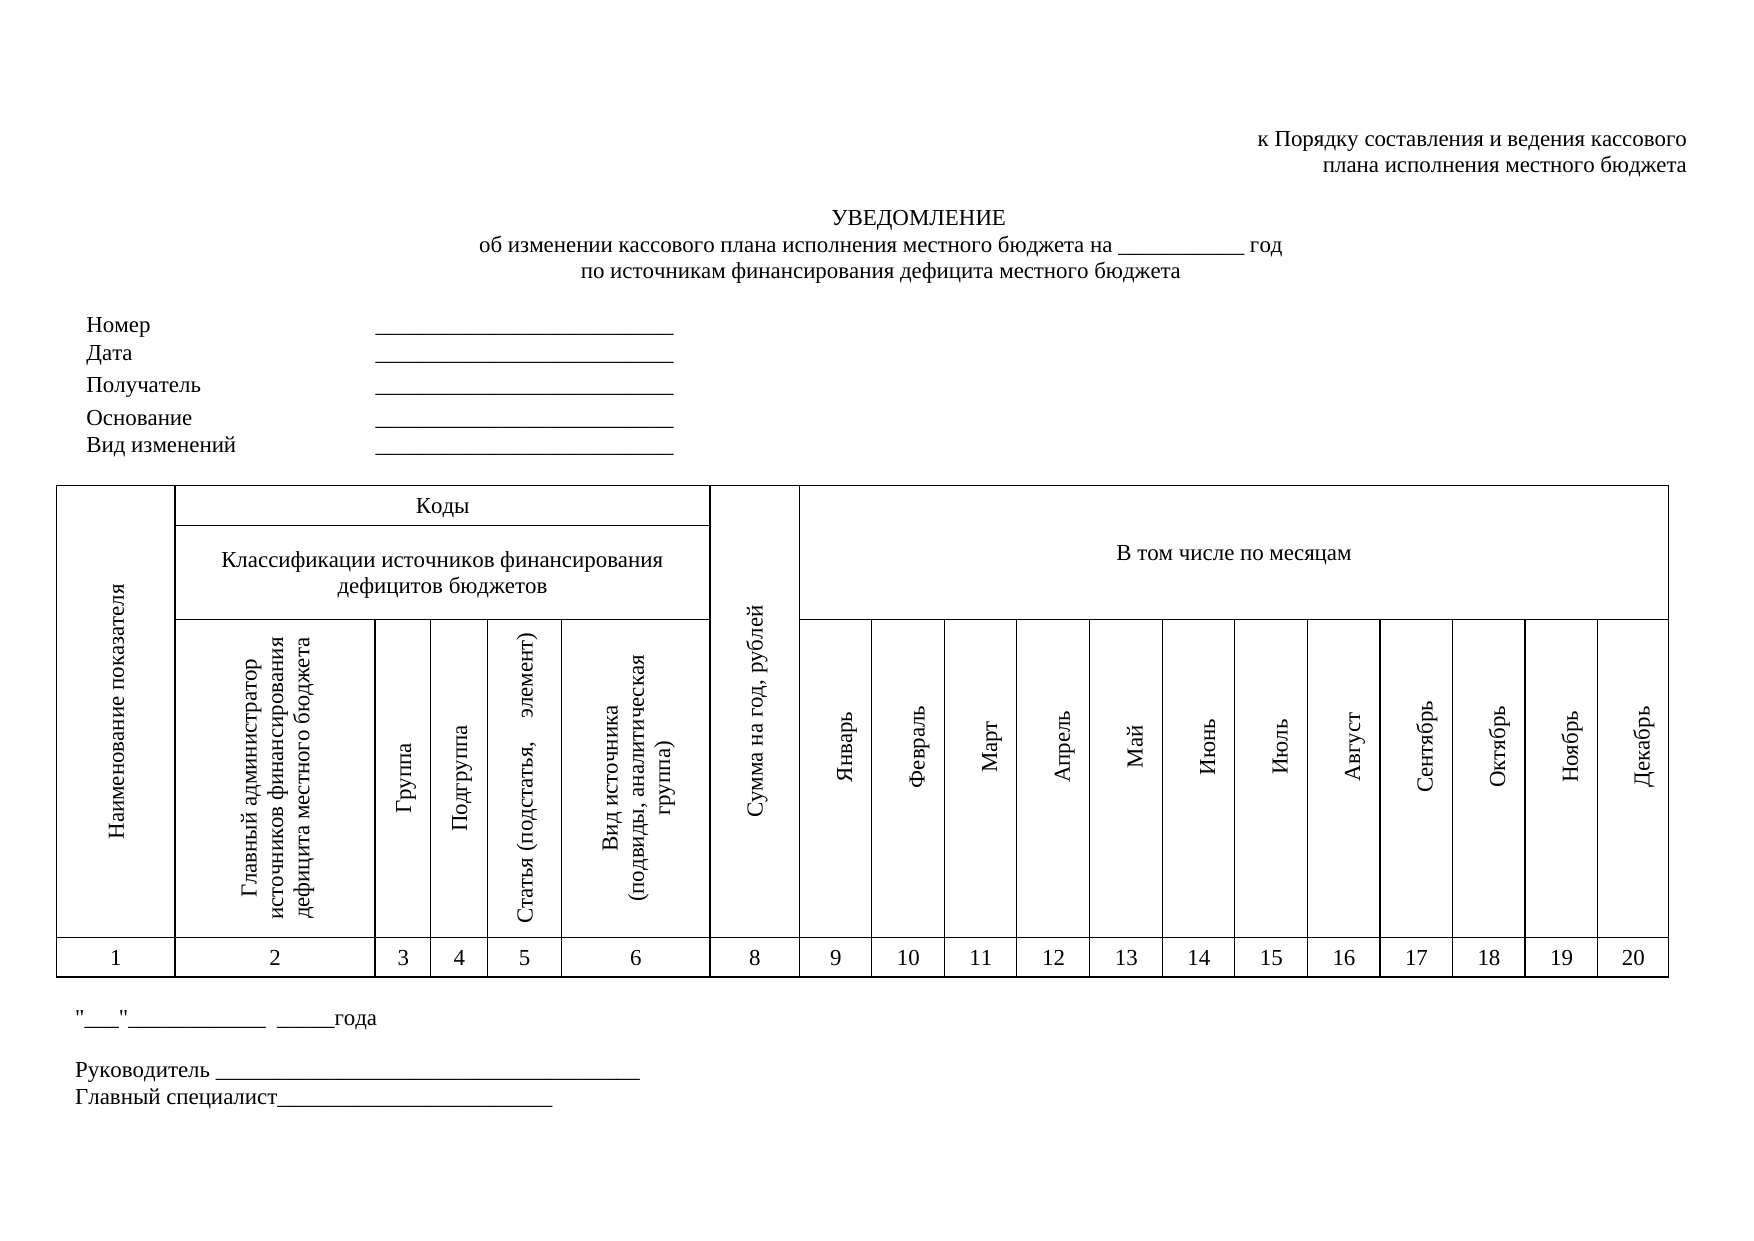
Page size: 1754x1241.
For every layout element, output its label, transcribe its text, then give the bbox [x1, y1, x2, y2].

text об изменении кассового плана исполнения местного бюджета на ___________ год [75, 231, 1687, 257]
table_cell Октябрь [1453, 620, 1524, 937]
text Руководитель _____________________________________ [75, 1056, 1687, 1083]
table_cell Июнь [1163, 620, 1234, 937]
table_cell Дата [75, 339, 289, 365]
text к Порядку составления и ведения кассового [75, 125, 1687, 152]
table_cell 8 [711, 938, 799, 976]
table_cell 4 [431, 938, 487, 976]
text плана исполнения местного бюджета [75, 152, 1687, 178]
table_header Номер [75, 310, 289, 339]
table_cell Вид источника (подвиды, аналитическая группа) [562, 620, 709, 937]
table_cell Апрель [1017, 620, 1089, 937]
table_cell 9 [800, 938, 871, 976]
table_cell 1 [57, 938, 174, 976]
table_cell __________________________ [289, 339, 766, 365]
table_cell Статья (подстатья, элемент) [488, 620, 561, 937]
table_cell __________________________ [289, 430, 766, 459]
table_cell Февраль [872, 620, 944, 937]
text Главный специалист________________________ [75, 1083, 1687, 1109]
table_cell Главный администратор источников финансирования дефицита местного бюджета [176, 620, 374, 937]
text "___"____________ _____года [75, 1004, 1687, 1030]
table_cell Декабрь [1598, 620, 1668, 937]
table_cell Июль [1235, 620, 1307, 937]
table_header В том числе по месяцам [800, 486, 1668, 619]
table_cell 10 [872, 938, 944, 976]
table_cell Классификации источников финансирования дефицитов бюджетов [176, 526, 709, 619]
table_cell Группа [376, 620, 430, 937]
table_cell Август [1308, 620, 1379, 937]
table_header Сумма на год, рублей [711, 486, 799, 937]
table_cell Январь [800, 620, 871, 937]
table_cell Март [945, 620, 1016, 937]
table_cell __________________________ [289, 365, 766, 404]
table_cell 13 [1090, 938, 1162, 976]
table_cell 20 [1598, 938, 1668, 976]
table_header Коды [176, 486, 709, 525]
table_cell 16 [1308, 938, 1379, 976]
text по источникам финансирования дефицита местного бюджета [75, 257, 1687, 283]
table_header Наименование показателя [57, 486, 174, 937]
table_cell Ноябрь [1526, 620, 1597, 937]
table_cell __________________________ [289, 404, 766, 430]
table_cell 11 [945, 938, 1016, 976]
table_cell 2 [176, 938, 374, 976]
table_cell 5 [488, 938, 561, 976]
table_cell Подгруппа [431, 620, 487, 937]
table_cell Сентябрь [1381, 620, 1452, 937]
table_cell Май [1090, 620, 1162, 937]
table_cell 3 [376, 938, 430, 976]
table_cell 19 [1526, 938, 1597, 976]
table_cell 14 [1163, 938, 1234, 976]
table_cell 12 [1017, 938, 1089, 976]
table_cell Вид изменений [75, 430, 289, 459]
table_cell 6 [562, 938, 709, 976]
table_cell Получатель [75, 365, 289, 404]
table_cell 15 [1235, 938, 1307, 976]
table_cell 18 [1453, 938, 1524, 976]
table_header __________________________ [289, 310, 766, 339]
table_cell 17 [1381, 938, 1452, 976]
text УВЕДОМЛЕНИЕ [75, 204, 1687, 231]
table_cell Основание [75, 404, 289, 430]
